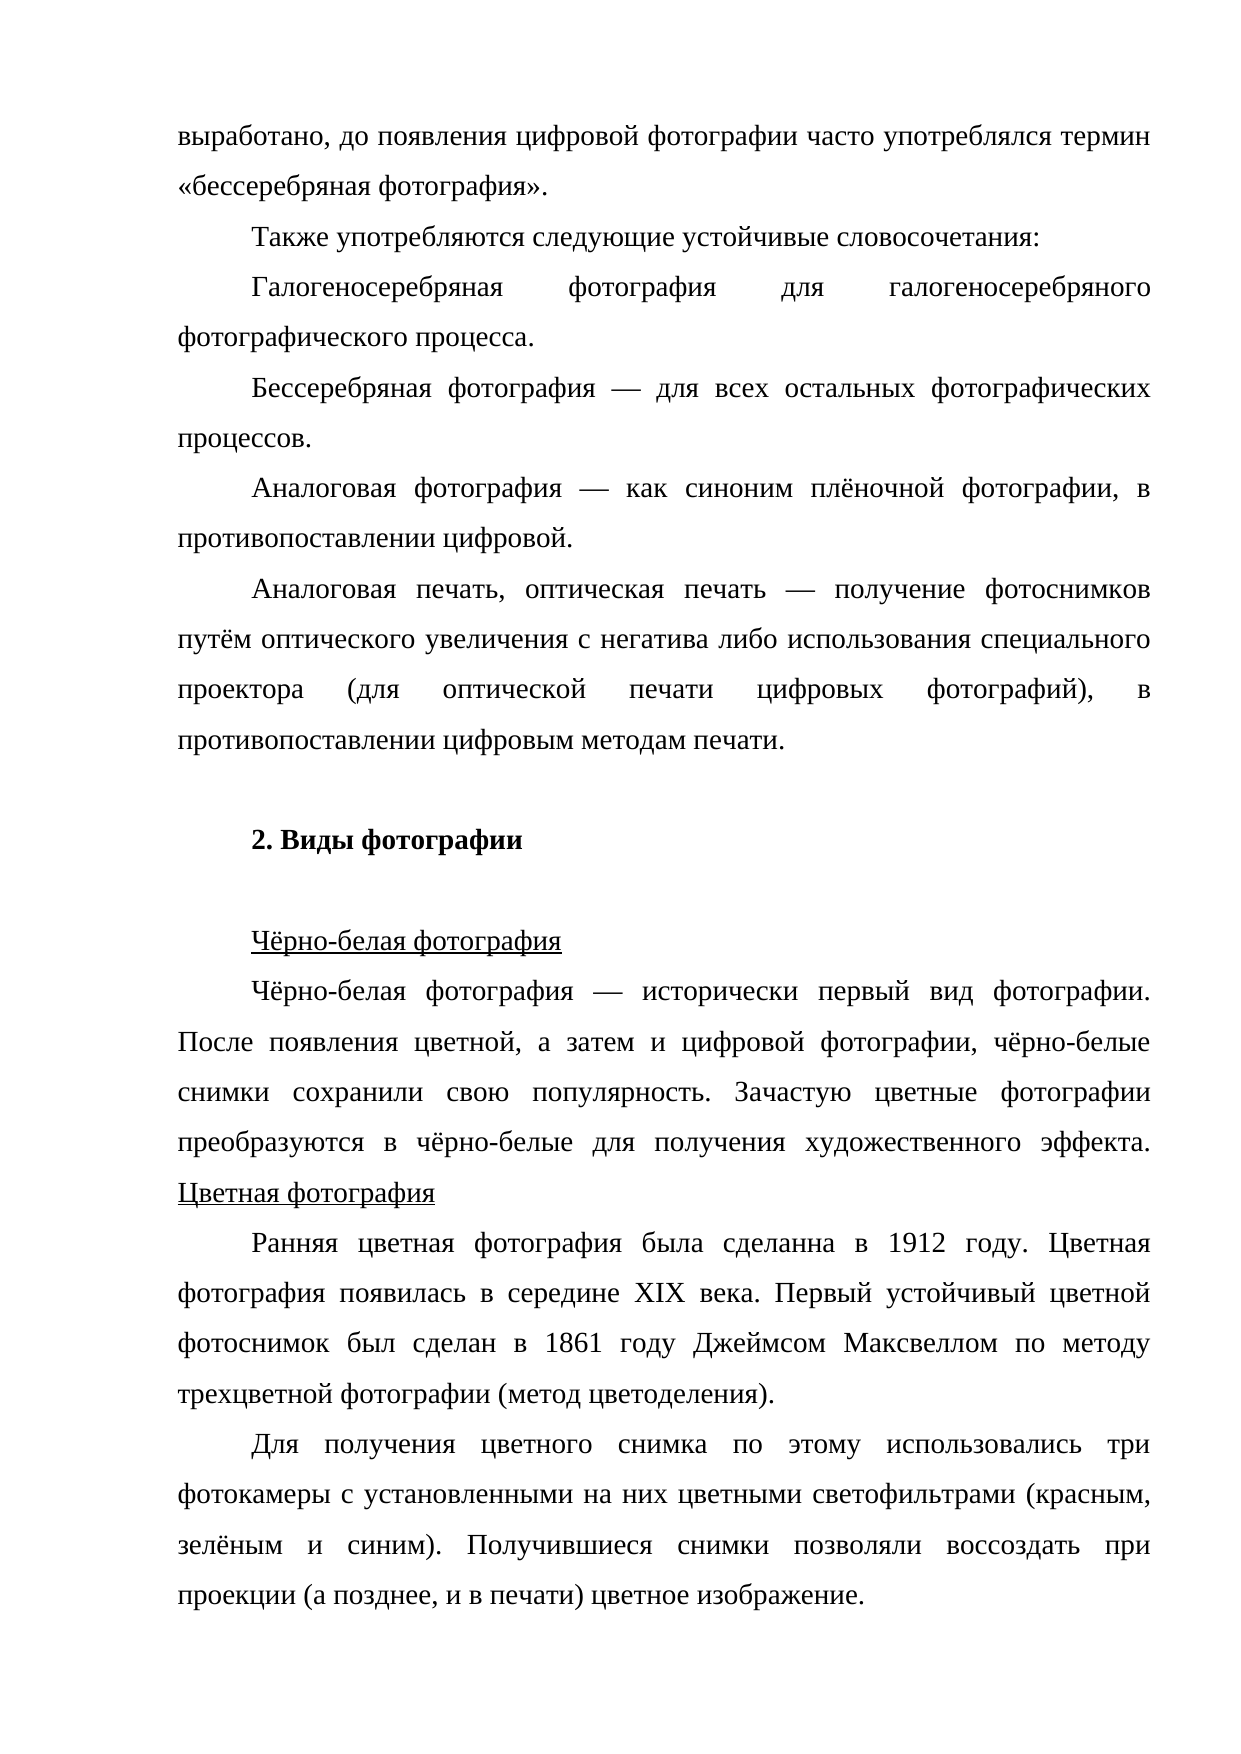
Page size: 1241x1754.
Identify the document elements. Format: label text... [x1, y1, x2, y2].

text Ранняя цветная фотография была сделанна в 1912 году. Цветная фотография появилась в середине XIX века. Первый устойчивый цветной фотоснимок был сделан в 1861 году Джеймсом Максвеллом по методу трехцветной фотографии (метод цветоделения). [177, 1225, 1152, 1409]
text Чёрно-белая фотография — исторически первый вид фотографии. После появления цветной, а затем и цифровой фотографии, чёрно-белые снимки сохранили свою популярность. Зачастую цветные фотографии преобразуются в чёрно-белые для получения художественного эффекта. Цветная фотография [177, 973, 1152, 1208]
text Аналоговая фотография — как синоним плёночной фотографии, в противопоставлении цифровой. [177, 470, 1152, 554]
text Аналоговая печать, оптическая печать — получение фотоснимков путём оптического увеличения с негатива либо использования специального проектора (для оптической печати цифровых фотографий), в противопоставлении цифровым методам печати. [177, 571, 1152, 755]
text Галогеносеребряная фотография для галогеносеребряного фотографического процесса. [177, 269, 1152, 353]
text Для получения цветного снимка по этому использовались три фотокамеры с установленными на них цветными светофильтрами (красным, зелёным и синим). Получившиеся снимки позволяли воссоздать при проекции (а позднее, и в печати) цветное изображение. [177, 1426, 1152, 1611]
text Бессеребряная фотография — для всех остальных фотографических процессов. [177, 370, 1152, 453]
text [177, 118, 1152, 202]
text 2. Виды фотографии [177, 822, 1152, 856]
text Также употребляются следующие устойчивые словосочетания: [177, 219, 1152, 252]
text Чёрно-белая фотография [177, 923, 1152, 957]
